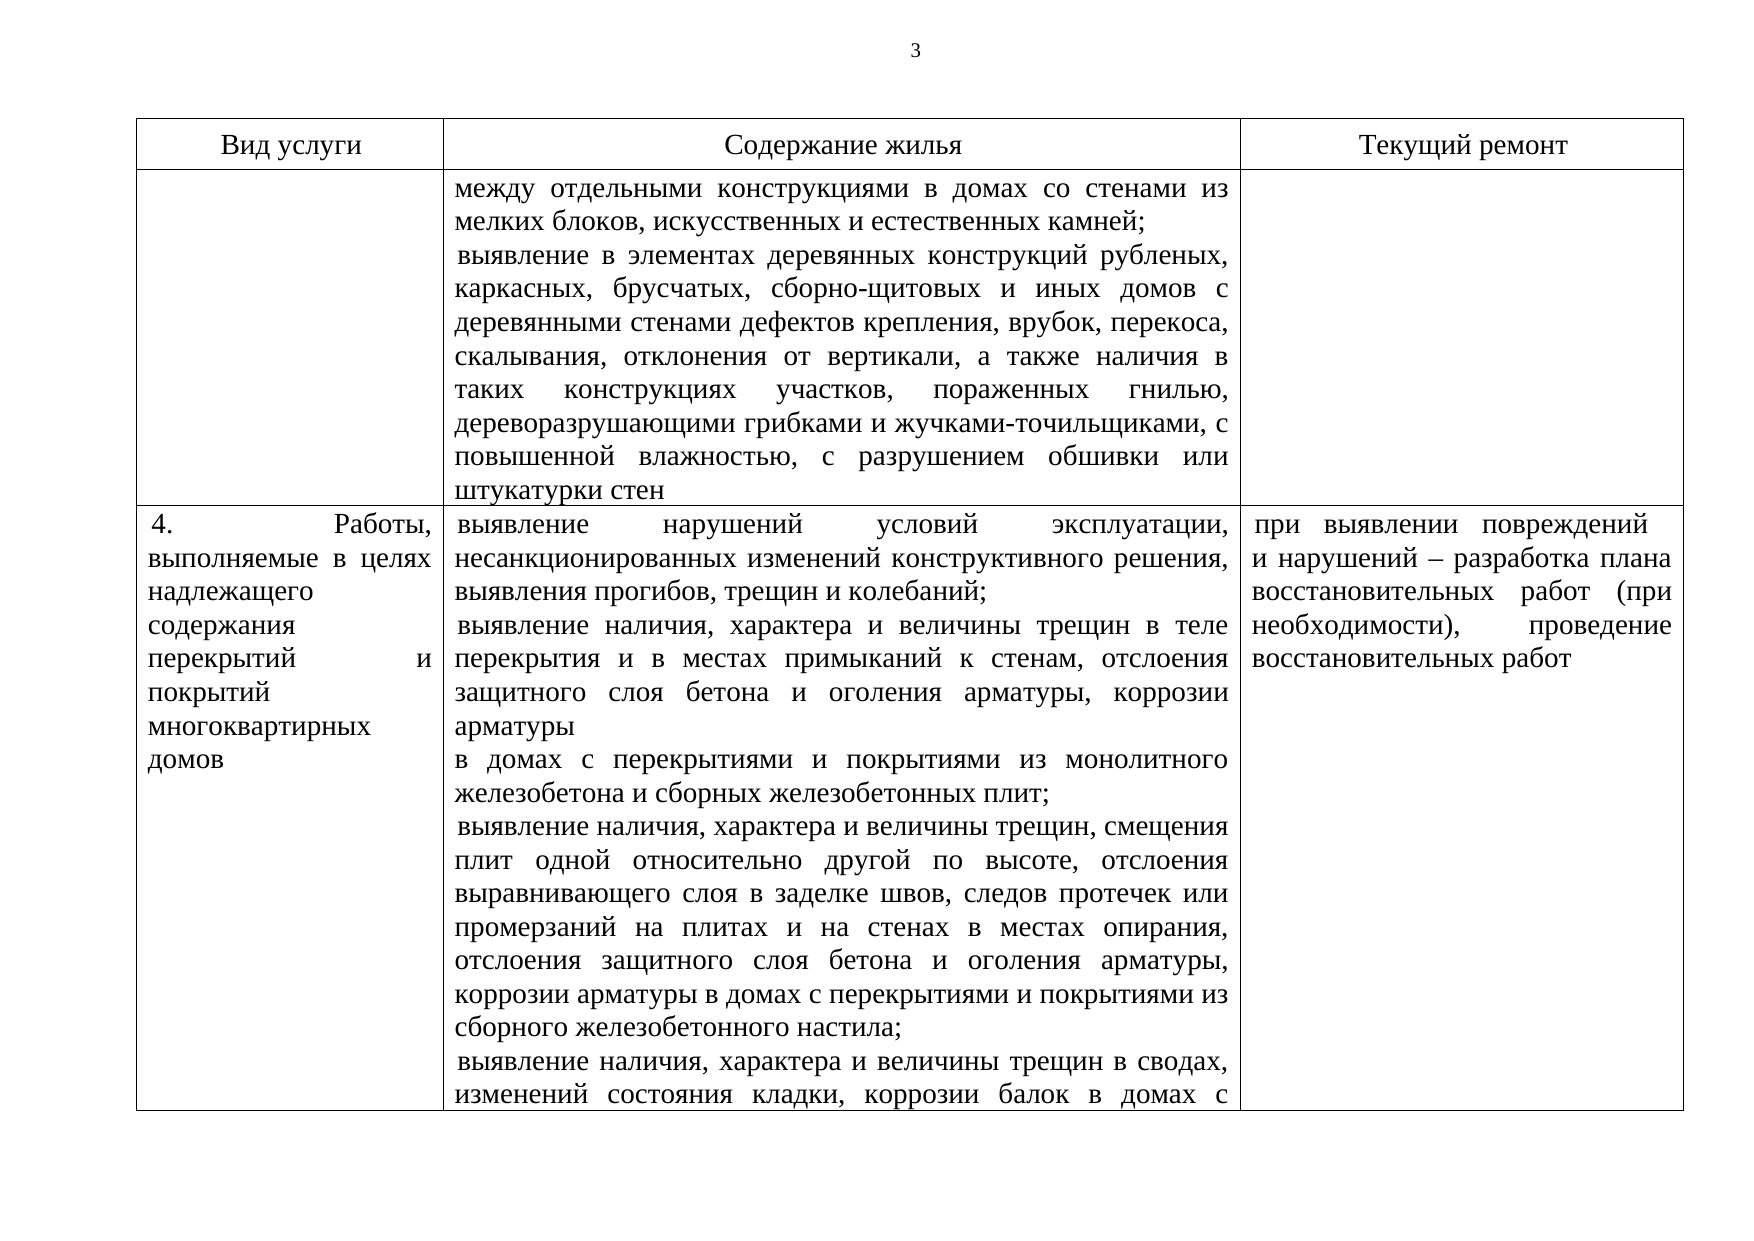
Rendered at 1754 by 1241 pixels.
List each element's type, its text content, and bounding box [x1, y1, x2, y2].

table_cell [444, 170, 1240, 505]
table_header Содержание жилья [444, 119, 1240, 169]
table_header Вид услуги [137, 119, 443, 169]
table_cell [1241, 506, 1683, 1110]
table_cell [444, 506, 1240, 1110]
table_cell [1241, 170, 1683, 505]
table_header Текущий ремонт [1241, 119, 1683, 169]
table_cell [137, 506, 443, 1110]
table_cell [137, 170, 443, 505]
